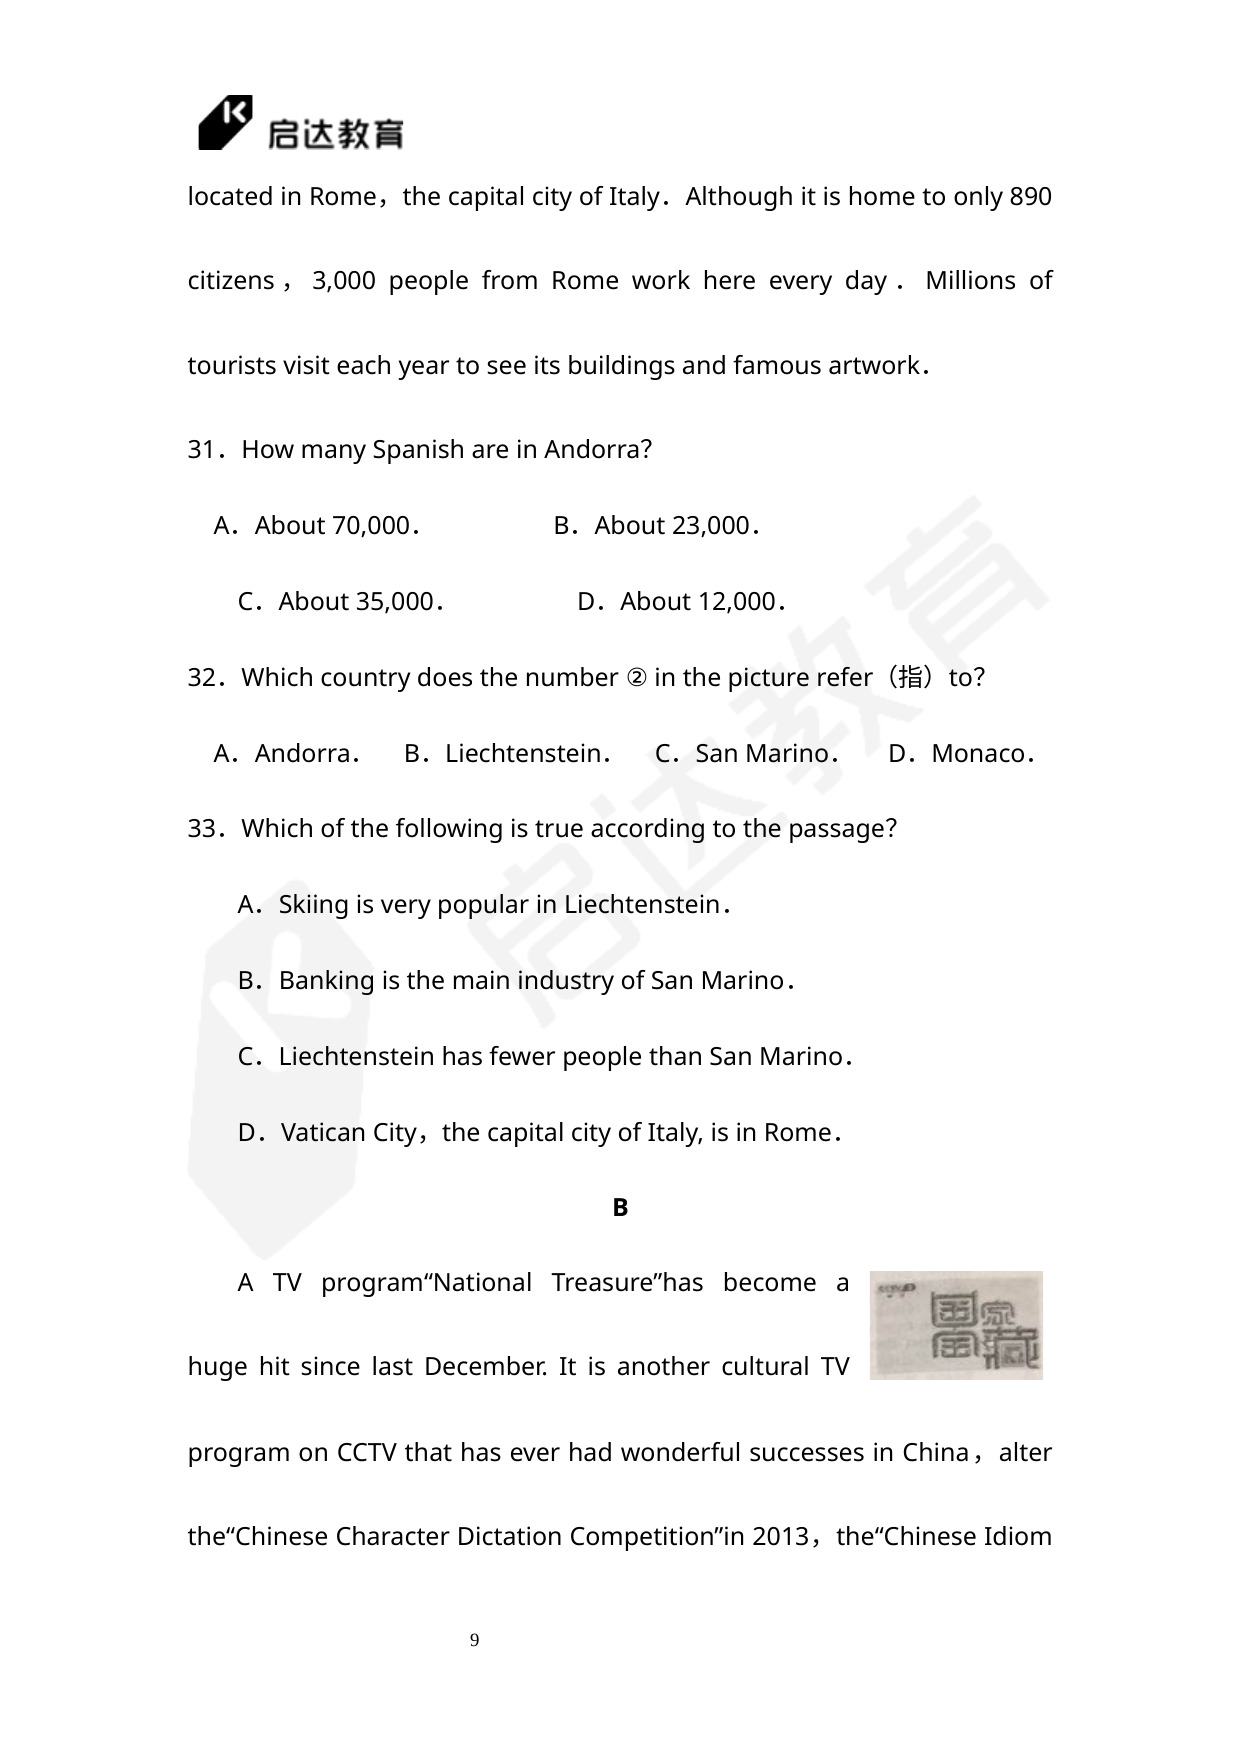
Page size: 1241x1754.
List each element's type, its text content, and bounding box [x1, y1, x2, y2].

text B [187, 1174, 1053, 1239]
text C．About 35,000． D．About 12,000． [187, 567, 1053, 632]
text D．Vatican City，the capital city of Italy, is in Rome． [187, 1098, 1053, 1163]
text A．Andorra． B．Liechtenstein． C．San Marino． D．Monaco． [187, 719, 1053, 784]
text A．About 70,000． B．About 23,000． [187, 491, 1053, 556]
text B．Banking is the main industry of San Marino． [187, 946, 1053, 1011]
picture [869, 1271, 1044, 1380]
text A．Skiing is very popular in Liechtenstein． [187, 870, 1053, 935]
text 33．Which of the following is true according to the passage？ [187, 794, 1053, 859]
picture [198, 95, 404, 150]
text C．Liechtenstein has fewer people than San Marino． [187, 1022, 1053, 1087]
text 32．Which country does the number ② in the picture refer（指）to？ [187, 643, 1053, 708]
